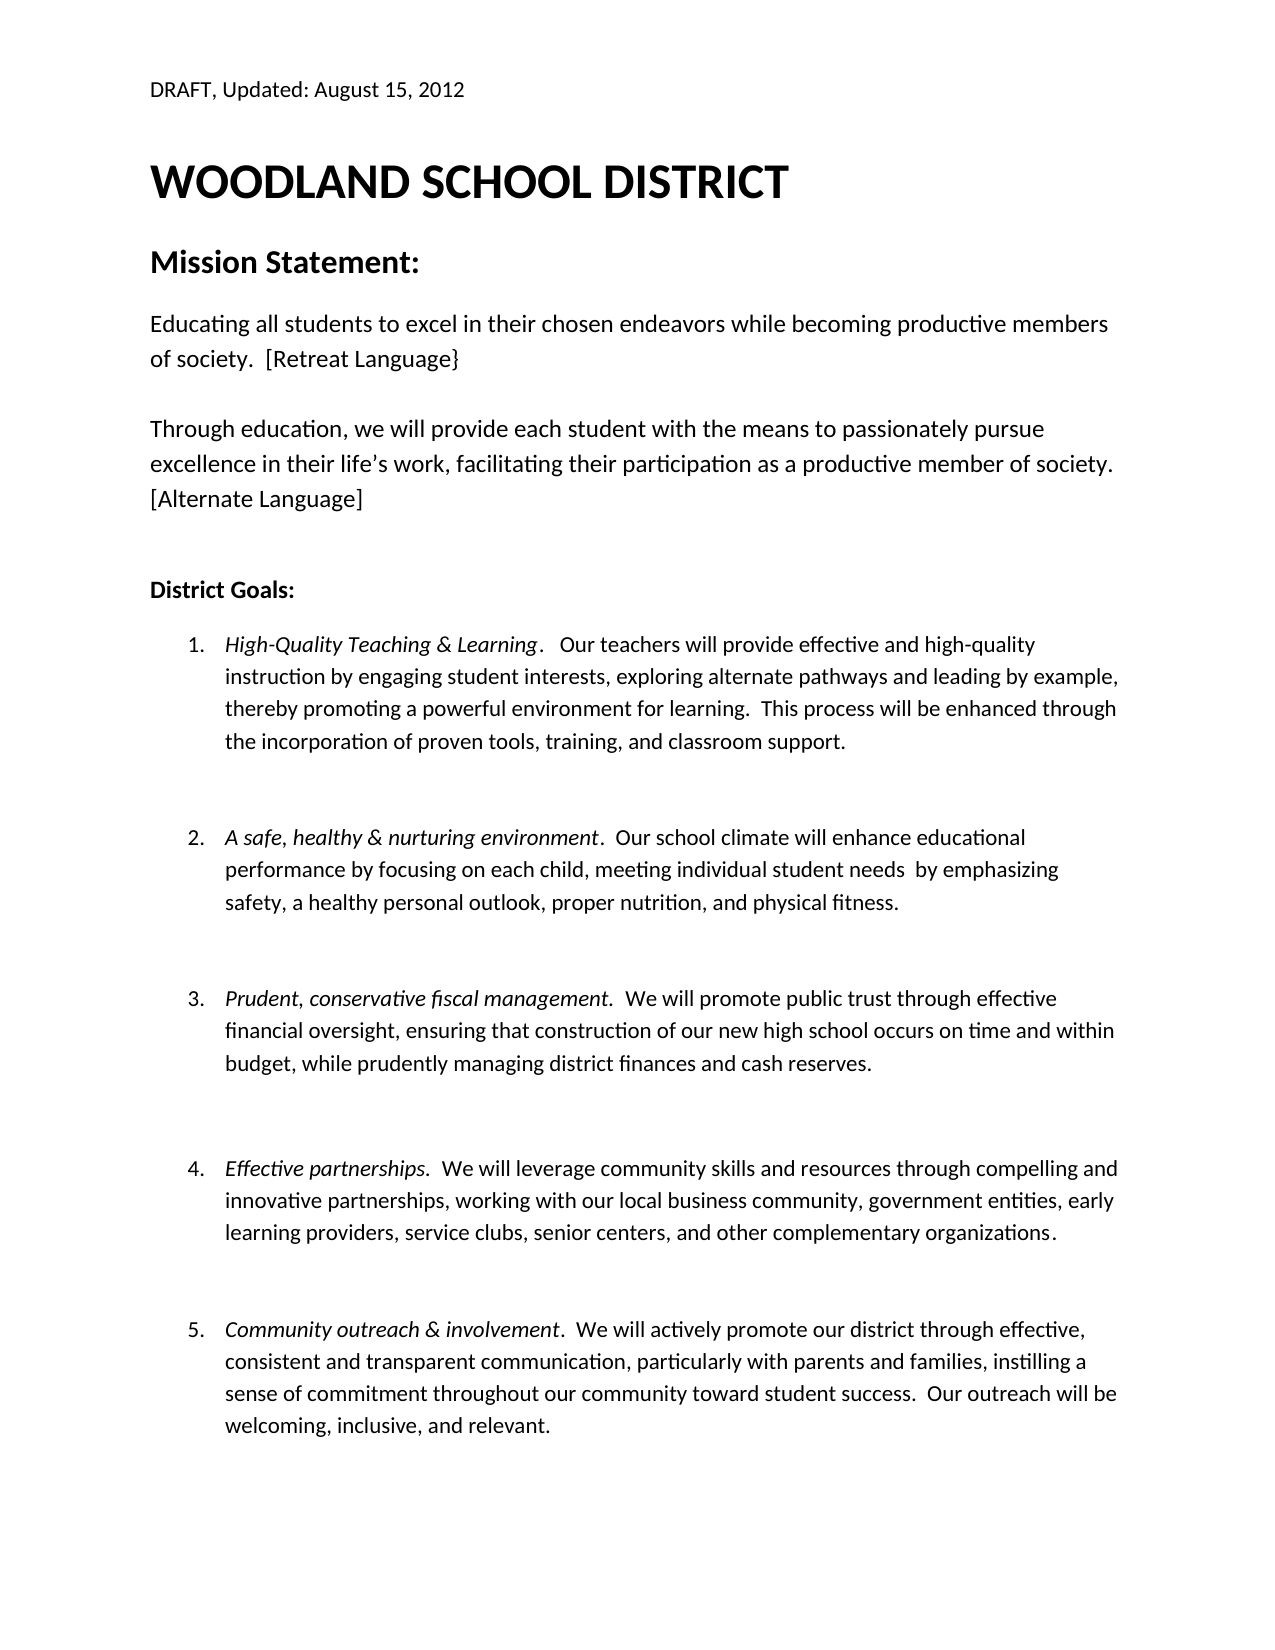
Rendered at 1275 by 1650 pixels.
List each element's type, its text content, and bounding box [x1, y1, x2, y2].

text Through education, we will provide each student with the means to passionately pursue excellence in their life’s work, facilitating their participation as a productive member of society. [Alternate Language] [150, 413, 1125, 514]
list High-Quality Teaching & Learning. Our teachers will provide effective and high-quality instruction by engaging student interests, exploring alternate pathways and leading by example, thereby promoting a powerful environment for learning. This process will be enhanced through the incorporation of proven tools, training, and classroom support. [187, 630, 1125, 755]
text Mission Statement: [150, 241, 1125, 282]
text District Goals: [150, 574, 1125, 605]
text Educating all students to excel in their chosen endeavors while becoming productive members of society. [Retreat Language} [150, 308, 1125, 374]
list Community outreach & involvement. We will actively promote our district through effective, consistent and transparent communication, particularly with parents and families, instilling a sense of commitment throughout our community toward student success. Our outreach will be welcoming, inclusive, and relevant. [187, 1315, 1125, 1439]
text WOODLAND SCHOOL DISTRICT [150, 150, 1125, 211]
list A safe, healthy & nurturing environment. Our school climate will enhance educational performance by focusing on each child, meeting individual student needs by emphasizing safety, a healthy personal outlook, proper nutrition, and physical fitness. [187, 823, 1125, 916]
list Effective partnerships. We will leverage community skills and resources through compelling and innovative partnerships, working with our local business community, government entities, early learning providers, service clubs, senior centers, and other complementary organizations. [187, 1154, 1125, 1246]
list Prudent, conservative fiscal management. We will promote public trust through effective financial oversight, ensuring that construction of our new high school occurs on time and within budget, while prudently managing district finances and cash reserves. [187, 984, 1125, 1077]
